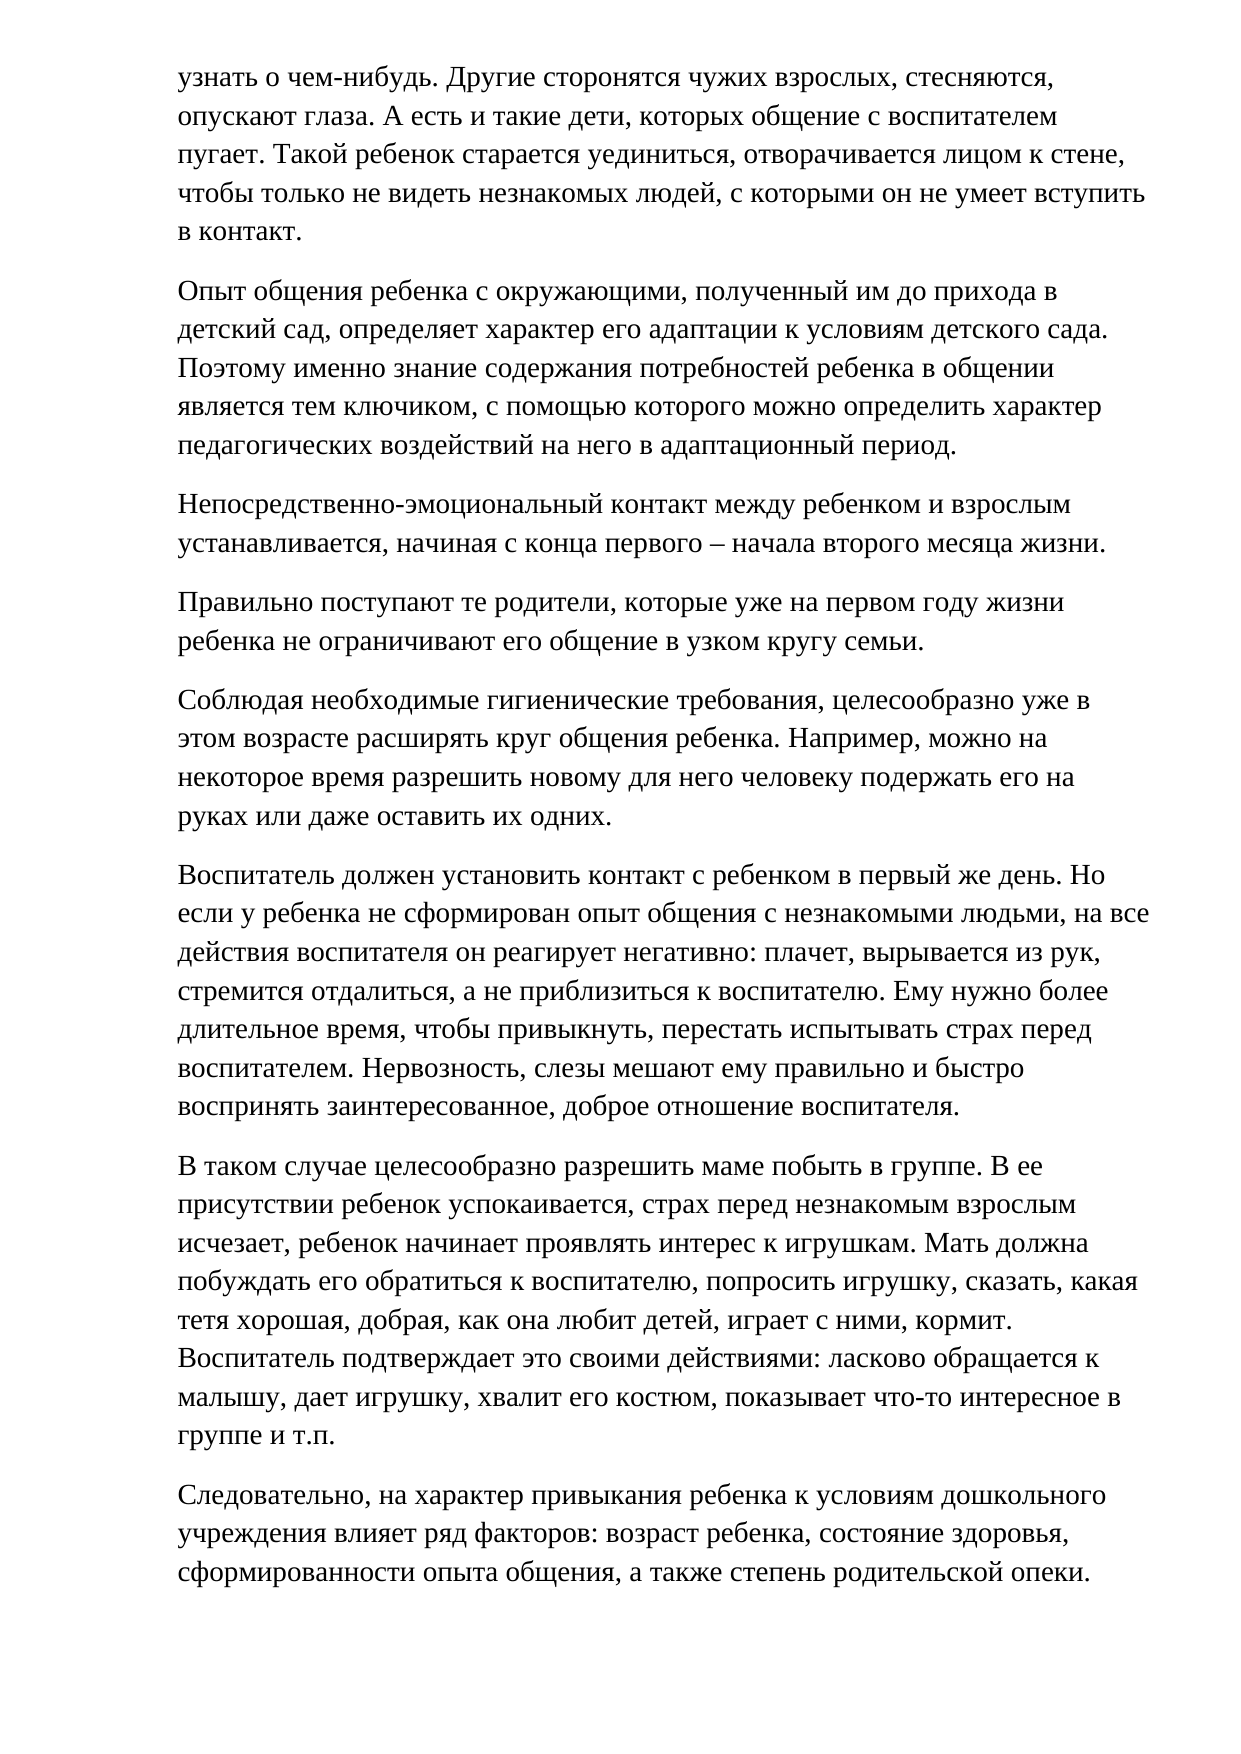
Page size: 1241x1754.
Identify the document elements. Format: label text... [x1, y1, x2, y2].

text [177, 59, 1152, 247]
text Правильно поступают те родители, которые уже на первом году жизни ребенка не ограничивают его общение в узком кругу семьи. [177, 584, 1152, 656]
text Соблюдая необходимые гигиенические требования, целесообразно уже в этом возрасте расширять круг общения ребенка. Например, можно на некоторое время разрешить новому для него человеку подержать его на руках или даже оставить их одних. [177, 682, 1152, 831]
text Воспитатель должен установить контакт с ребенком в первый же день. Но если у ребенка не сформирован опыт общения с незнакомыми людьми, на все действия воспитателя он реагирует негативно: плачет, вырывается из рук, стремится отдалиться, а не приблизиться к воспитателю. Ему нужно более длительное время, чтобы привыкнуть, перестать испытывать страх перед воспитателем. Нервозность, слезы мешают ему правильно и быстро воспринять заинтересованное, доброе отношение воспитателя. [177, 857, 1152, 1122]
text В таком случае целесообразно разрешить маме побыть в группе. В ее присутствии ребенок успокаивается, страх перед незнакомым взрослым исчезает, ребенок начинает проявлять интерес к игрушкам. Мать должна побуждать его обратиться к воспитателю, попросить игрушку, сказать, какая тетя хорошая, добрая, как она любит детей, играет с ними, кормит. Воспитатель подтверждает это своими действиями: ласково обращается к малышу, дает игрушку, хвалит его костюм, показывает что-то интересное в группе и т.п. [177, 1148, 1152, 1451]
text Опыт общения ребенка с окружающими, полученный им до прихода в детский сад, определяет характер его адаптации к условиям детского сада. Поэтому именно знание содержания потребностей ребенка в общении является тем ключиком, с помощью которого можно определить характер педагогических воздействий на него в адаптационный период. [177, 273, 1152, 460]
text Следовательно, на характер привыкания ребенка к условиям дошкольного учреждения влияет ряд факторов: возраст ребенка, состояние здоровья, сформированности опыта общения, а также степень родительской опеки. [177, 1477, 1152, 1587]
text Непосредственно-эмоциональный контакт между ребенком и взрослым устанавливается, начиная с конца первого – начала второго месяца жизни. [177, 486, 1152, 558]
